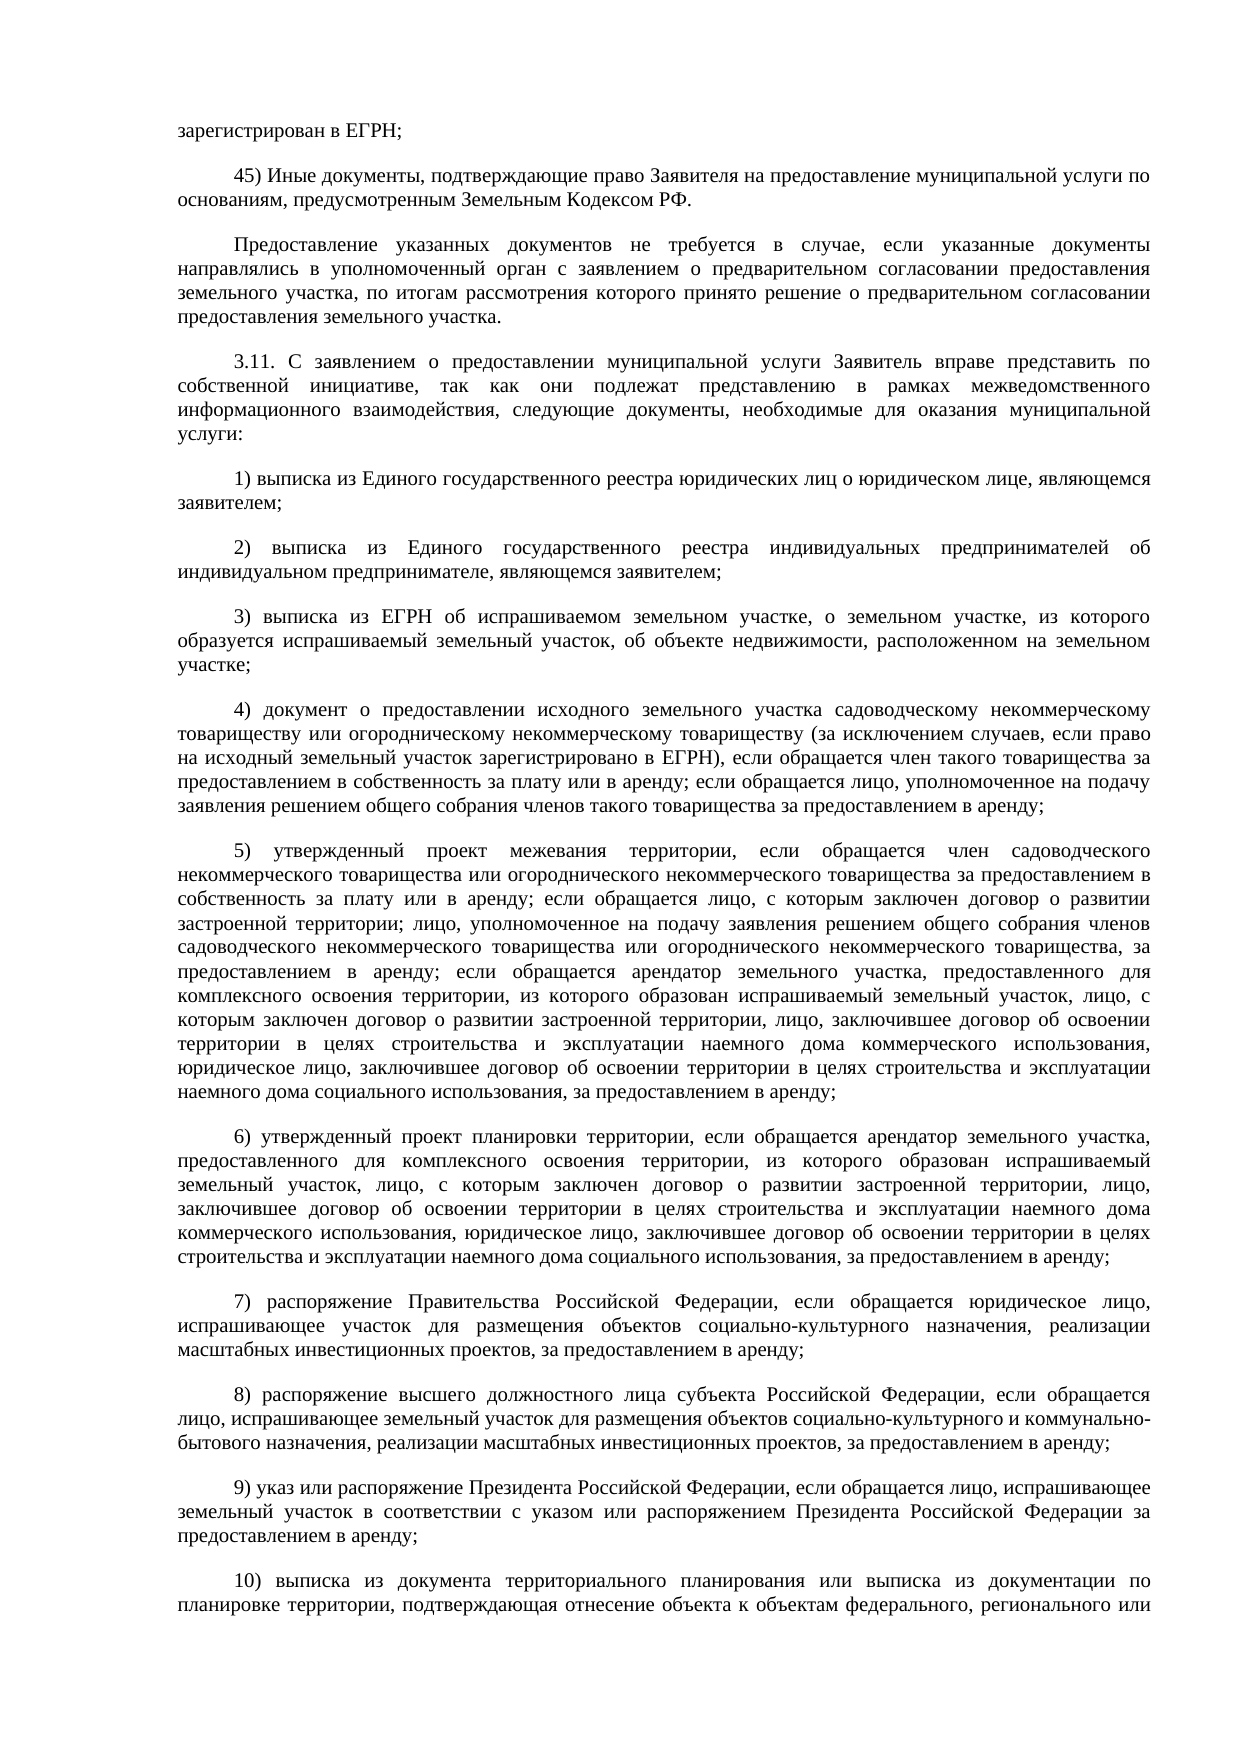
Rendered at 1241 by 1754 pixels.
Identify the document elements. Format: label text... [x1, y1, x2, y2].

text 1) выписка из Единого государственного реестра юридических лиц о юридическом лице, являющемся заявителем; [177, 466, 1152, 514]
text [177, 1568, 1152, 1616]
text 3) выписка из ЕГРН об испрашиваемом земельном участке, о земельном участке, из которого образуется испрашиваемый земельный участок, об объекте недвижимости, расположенном на земельном участке; [177, 604, 1152, 676]
text 6) утвержденный проект планировки территории, если обращается арендатор земельного участка, предоставленного для комплексного освоения территории, из которого образован испрашиваемый земельный участок, лицо, с которым заключен договор о развитии застроенной территории, лицо, заключившее договор об освоении территории в целях строительства и эксплуатации наемного дома коммерческого использования, юридическое лицо, заключившее договор об освоении территории в целях строительства и эксплуатации наемного дома социального использования, за предоставлением в аренду; [177, 1124, 1152, 1268]
text 5) утвержденный проект межевания территории, если обращается член садоводческого некоммерческого товарищества или огороднического некоммерческого товарищества за предоставлением в собственность за плату или в аренду; если обращается лицо, с которым заключен договор о развитии застроенной территории; лицо, уполномоченное на подачу заявления решением общего собрания членов садоводческого некоммерческого товарищества или огороднического некоммерческого товарищества, за предоставлением в аренду; если обращается арендатор земельного участка, предоставленного для комплексного освоения территории, из которого образован испрашиваемый земельный участок, лицо, с которым заключен договор о развитии застроенной территории, лицо, заключившее договор об освоении территории в целях строительства и эксплуатации наемного дома коммерческого использования, юридическое лицо, заключившее договор об освоении территории в целях строительства и эксплуатации наемного дома социального использования, за предоставлением в аренду; [177, 838, 1152, 1103]
text 4) документ о предоставлении исходного земельного участка садоводческому некоммерческому товариществу или огородническому некоммерческому товариществу (за исключением случаев, если право на исходный земельный участок зарегистрировано в ЕГРН), если обращается член такого товарищества за предоставлением в собственность за плату или в аренду; если обращается лицо, уполномоченное на подачу заявления решением общего собрания членов такого товарищества за предоставлением в аренду; [177, 697, 1152, 817]
text 3.11. С заявлением о предоставлении муниципальной услуги Заявитель вправе представить по собственной инициативе, так как они подлежат представлению в рамках межведомственного информационного взаимодействия, следующие документы, необходимые для оказания муниципальной услуги: [177, 349, 1152, 445]
text 45) Иные документы, подтверждающие право Заявителя на предоставление муниципальной услуги по основаниям, предусмотренным Земельным Кодексом РФ. [177, 163, 1152, 211]
text Предоставление указанных документов не требуется в случае, если указанные документы направлялись в уполномоченный орган с заявлением о предварительном согласовании предоставления земельного участка, по итогам рассмотрения которого принято решение о предварительном согласовании предоставления земельного участка. [177, 232, 1152, 328]
text 2) выписка из Единого государственного реестра индивидуальных предпринимателей об индивидуальном предпринимателе, являющемся заявителем; [177, 535, 1152, 583]
text 7) распоряжение Правительства Российской Федерации, если обращается юридическое лицо, испрашивающее участок для размещения объектов социально-культурного назначения, реализации масштабных инвестиционных проектов, за предоставлением в аренду; [177, 1289, 1152, 1361]
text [177, 118, 1152, 142]
text 8) распоряжение высшего должностного лица субъекта Российской Федерации, если обращается лицо, испрашивающее земельный участок для размещения объектов социально-культурного и коммунально-бытового назначения, реализации масштабных инвестиционных проектов, за предоставлением в аренду; [177, 1382, 1152, 1454]
text 9) указ или распоряжение Президента Российской Федерации, если обращается лицо, испрашивающее земельный участок в соответствии с указом или распоряжением Президента Российской Федерации за предоставлением в аренду; [177, 1475, 1152, 1547]
